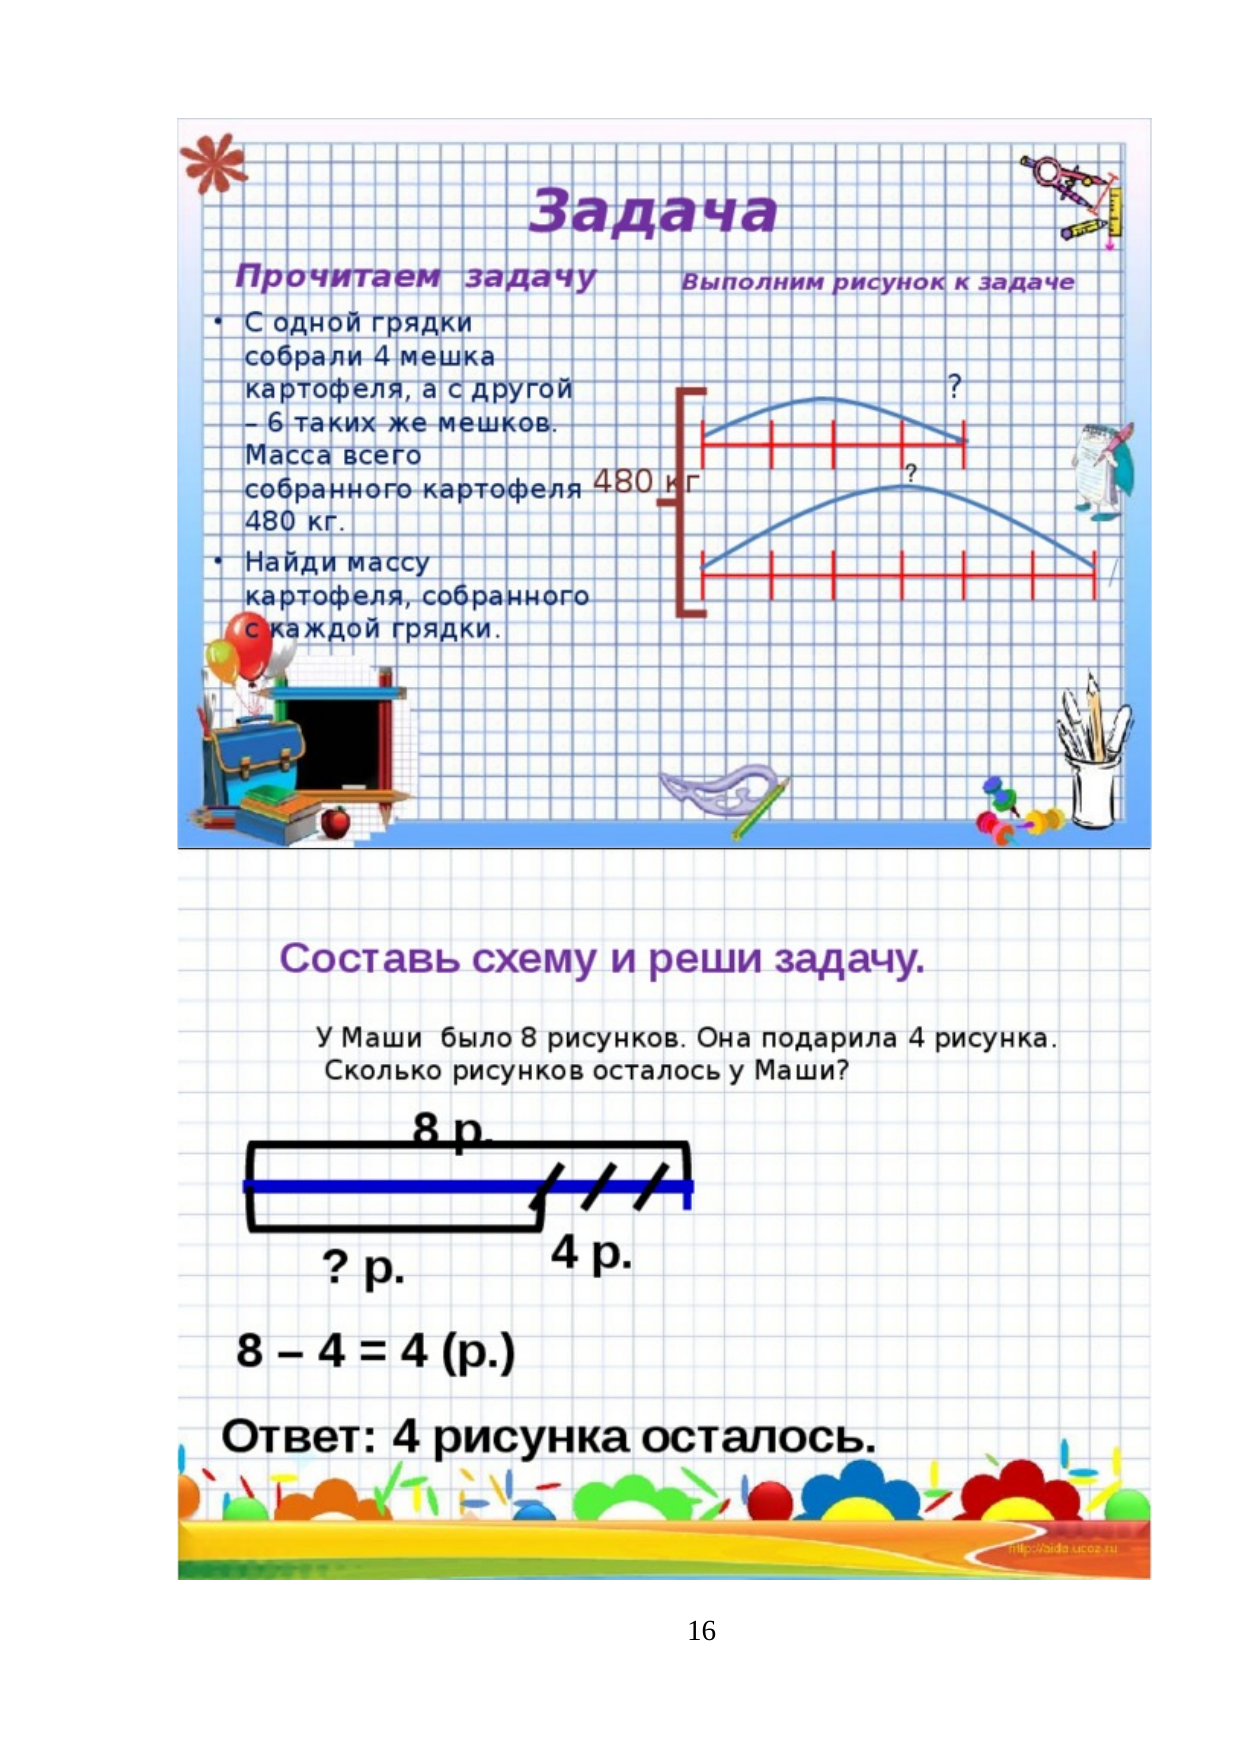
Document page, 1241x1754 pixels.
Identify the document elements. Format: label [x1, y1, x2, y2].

picture [177, 118, 1152, 1580]
